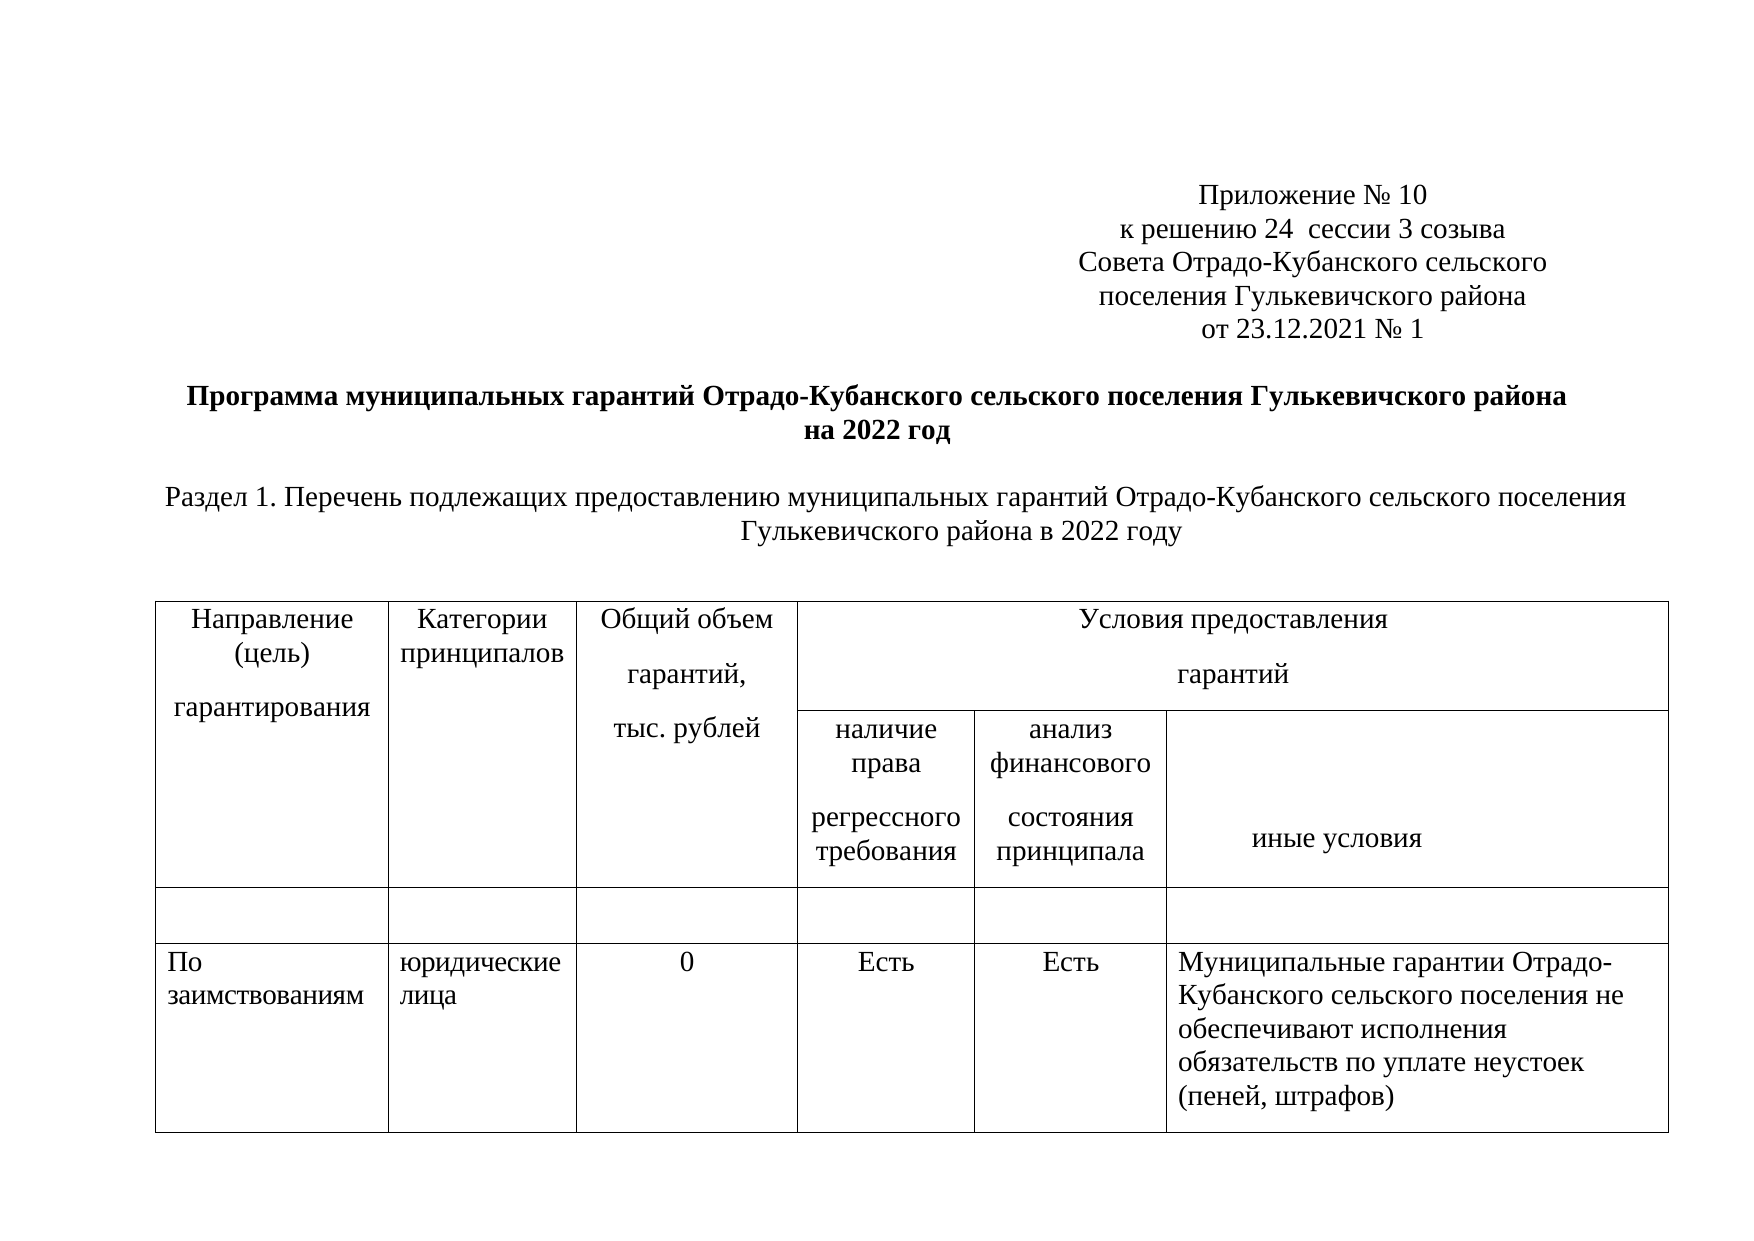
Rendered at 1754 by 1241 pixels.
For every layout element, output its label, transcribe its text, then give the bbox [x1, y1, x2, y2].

table_header Категории принципалов [389, 602, 576, 887]
table_cell [577, 888, 797, 943]
table_cell [975, 888, 1166, 943]
table_header Условия предоставления гарантий [798, 602, 1668, 710]
text Программа муниципальных гарантий Отрадо-Кубанского сельского поселения Гулькевичского района [118, 378, 1636, 412]
table_cell анализ финансового состояния принципала [975, 711, 1166, 887]
table_cell Муниципальные гарантии Отрадо-Кубанского сельского поселения не обеспечивают исполнения обязательств по уплате неустоек (пеней, штрафов) [1167, 944, 1668, 1132]
table_cell [389, 888, 576, 943]
table_cell Есть [975, 944, 1166, 1132]
text Совета Отрадо-Кубанского сельского [989, 244, 1636, 278]
text Приложение № 10 [989, 177, 1636, 211]
text Раздел 1. Перечень подлежащих предоставлению муниципальных гарантий Отрадо-Кубанского сельского поселения Гулькевичского района в 2022 году [156, 479, 1636, 546]
text к решению 24 сессии 3 созыва [989, 211, 1636, 244]
table_header Направление (цель) гарантирования [156, 602, 388, 887]
table_cell наличие права регрессного требования [798, 711, 974, 887]
table_cell [156, 888, 388, 943]
table_cell иные условия [1167, 711, 1668, 887]
text от 23.12.2021 № 1 [989, 311, 1636, 345]
table_cell [1167, 888, 1668, 943]
table_cell [798, 888, 974, 943]
text на 2022 год [118, 412, 1636, 446]
table_cell Есть [798, 944, 974, 1132]
table_cell По заимствованиям [156, 944, 388, 1132]
table_cell юридические лица [389, 944, 576, 1132]
table_cell 0 [577, 944, 797, 1132]
text поселения Гулькевичского района [989, 278, 1636, 311]
table_header Общий объем гарантий, тыс. рублей [577, 602, 797, 887]
